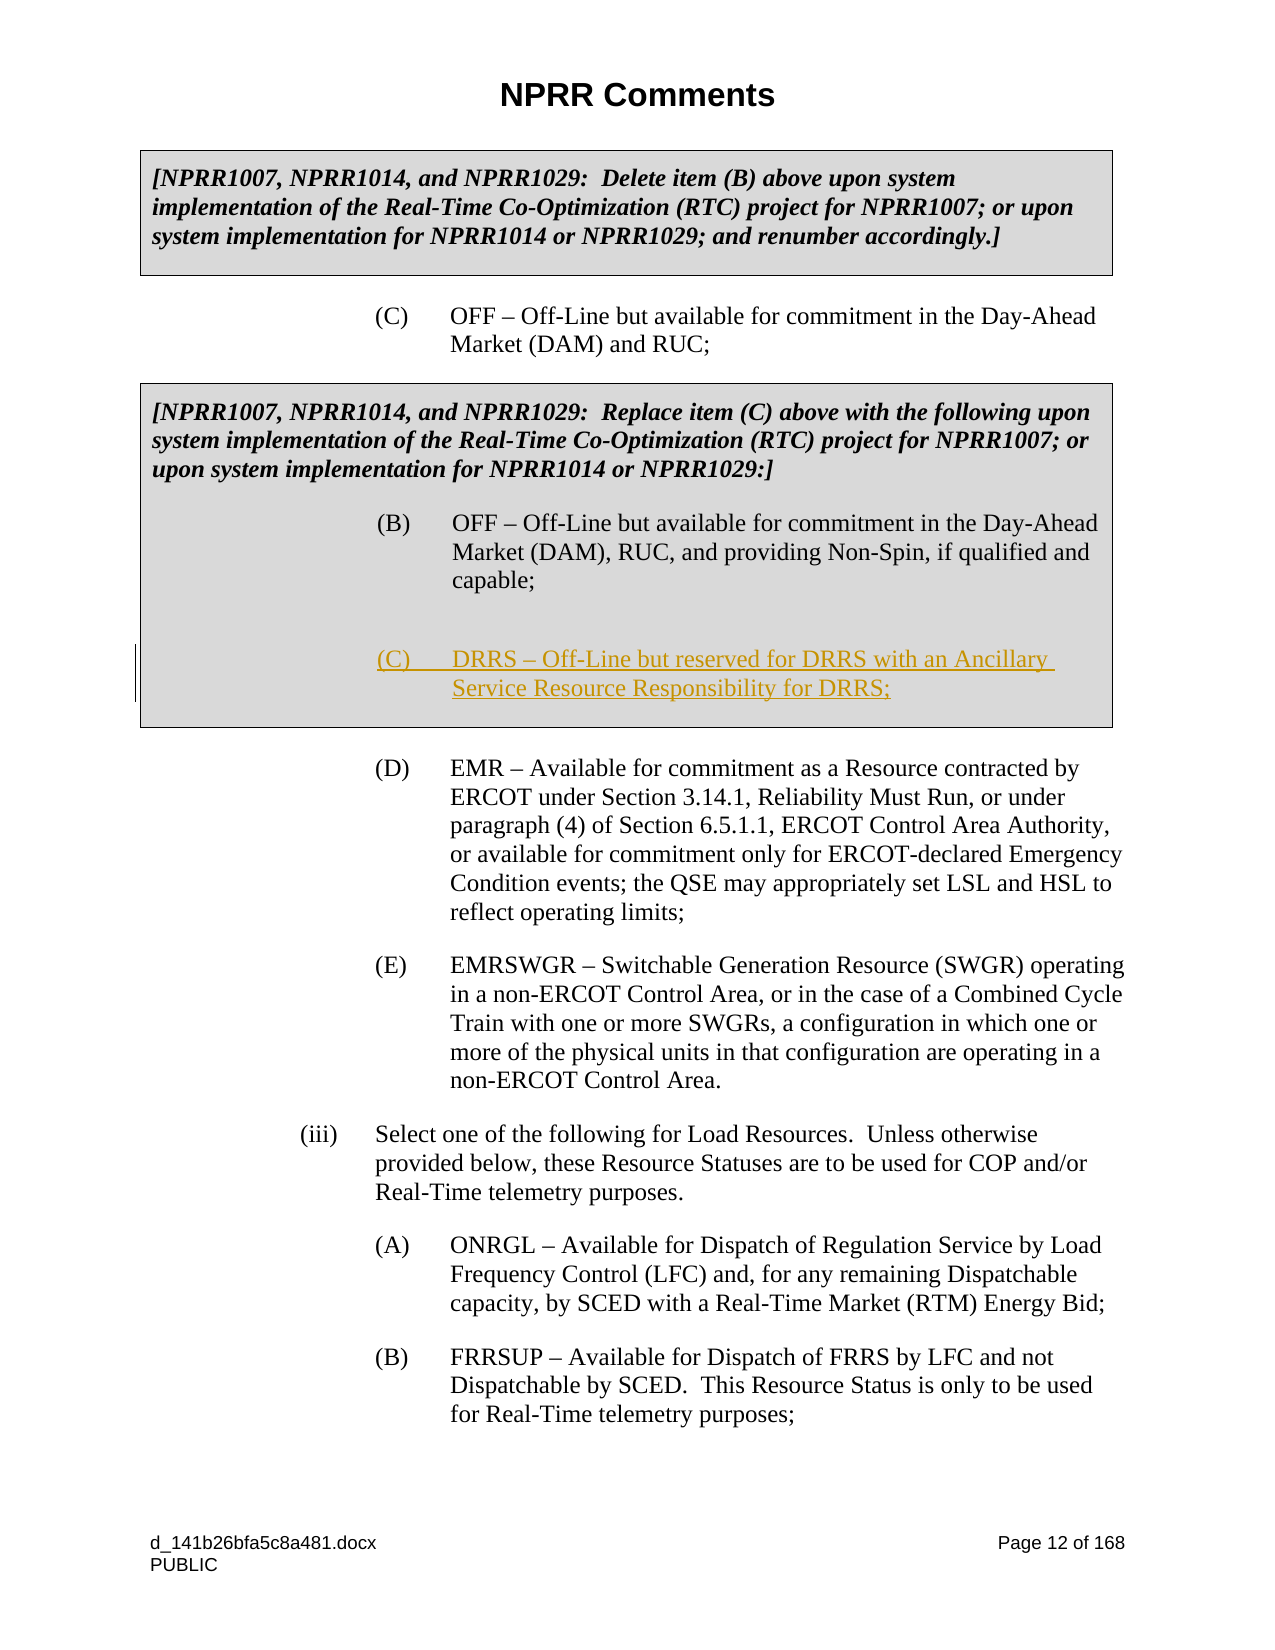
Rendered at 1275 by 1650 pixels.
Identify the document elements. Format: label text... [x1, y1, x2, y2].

text (iii) Select one of the following for Load Resources. Unless otherwise provided below, these Resource Statuses are to be used for COP and/or Real-Time telemetry purposes. [300, 1119, 1125, 1205]
text (A) ONRGL – Available for Dispatch of Regulation Service by Load Frequency Control (LFC) and, for any remaining Dispatchable capacity, by SCED with a Real-Time Market (RTM) Energy Bid; [375, 1230, 1125, 1317]
text (B) FRRSUP – Available for Dispatch of FRRS by LFC and not Dispatchable by SCED. This Resource Status is only to be used for Real-Time telemetry purposes; [375, 1342, 1125, 1428]
text (E) EMRSWGR – Switchable Generation Resource (SWGR) operating in a non-ERCOT Control Area, or in the case of a Combined Cycle Train with one or more SWGRs, a configuration in which one or more of the physical units in that configuration are operating in a non-ERCOT Control Area. [375, 950, 1125, 1094]
text (D) EMR – Available for commitment as a Resource contracted by ERCOT under Section 3.14.1, Reliability Must Run, or under paragraph (4) of Section 6.5.1.1, ERCOT Control Area Authority, or available for commitment only for ERCOT-declared Emergency Condition events; the QSE may appropriately set LSL and HSL to reflect operating limits; [375, 753, 1125, 925]
table_header [NPRR1007, NPRR1014, and NPRR1029: Delete item (B) above upon system implementation of the Real-Time Co-Optimization (RTC) project for NPRR1007; or upon system implementation for NPRR1014 or NPRR1029; and renumber accordingly.] [141, 151, 1112, 275]
table_header [NPRR1007, NPRR1014, and NPRR1029: Replace item (C) above with the following upon system implementation of the Real-Time Co-Optimization (RTC) project for NPRR1007; or upon system implementation for NPRR1014 or NPRR1029:] (B) OFF – Off-Line but available for commitment in the Day-Ahead Market (DAM), RUC, and providing Non-Spin, if qualified and capable; [141, 384, 1112, 727]
text (C) OFF – Off-Line but available for commitment in the Day-Ahead Market (DAM) and RUC; [375, 301, 1125, 358]
